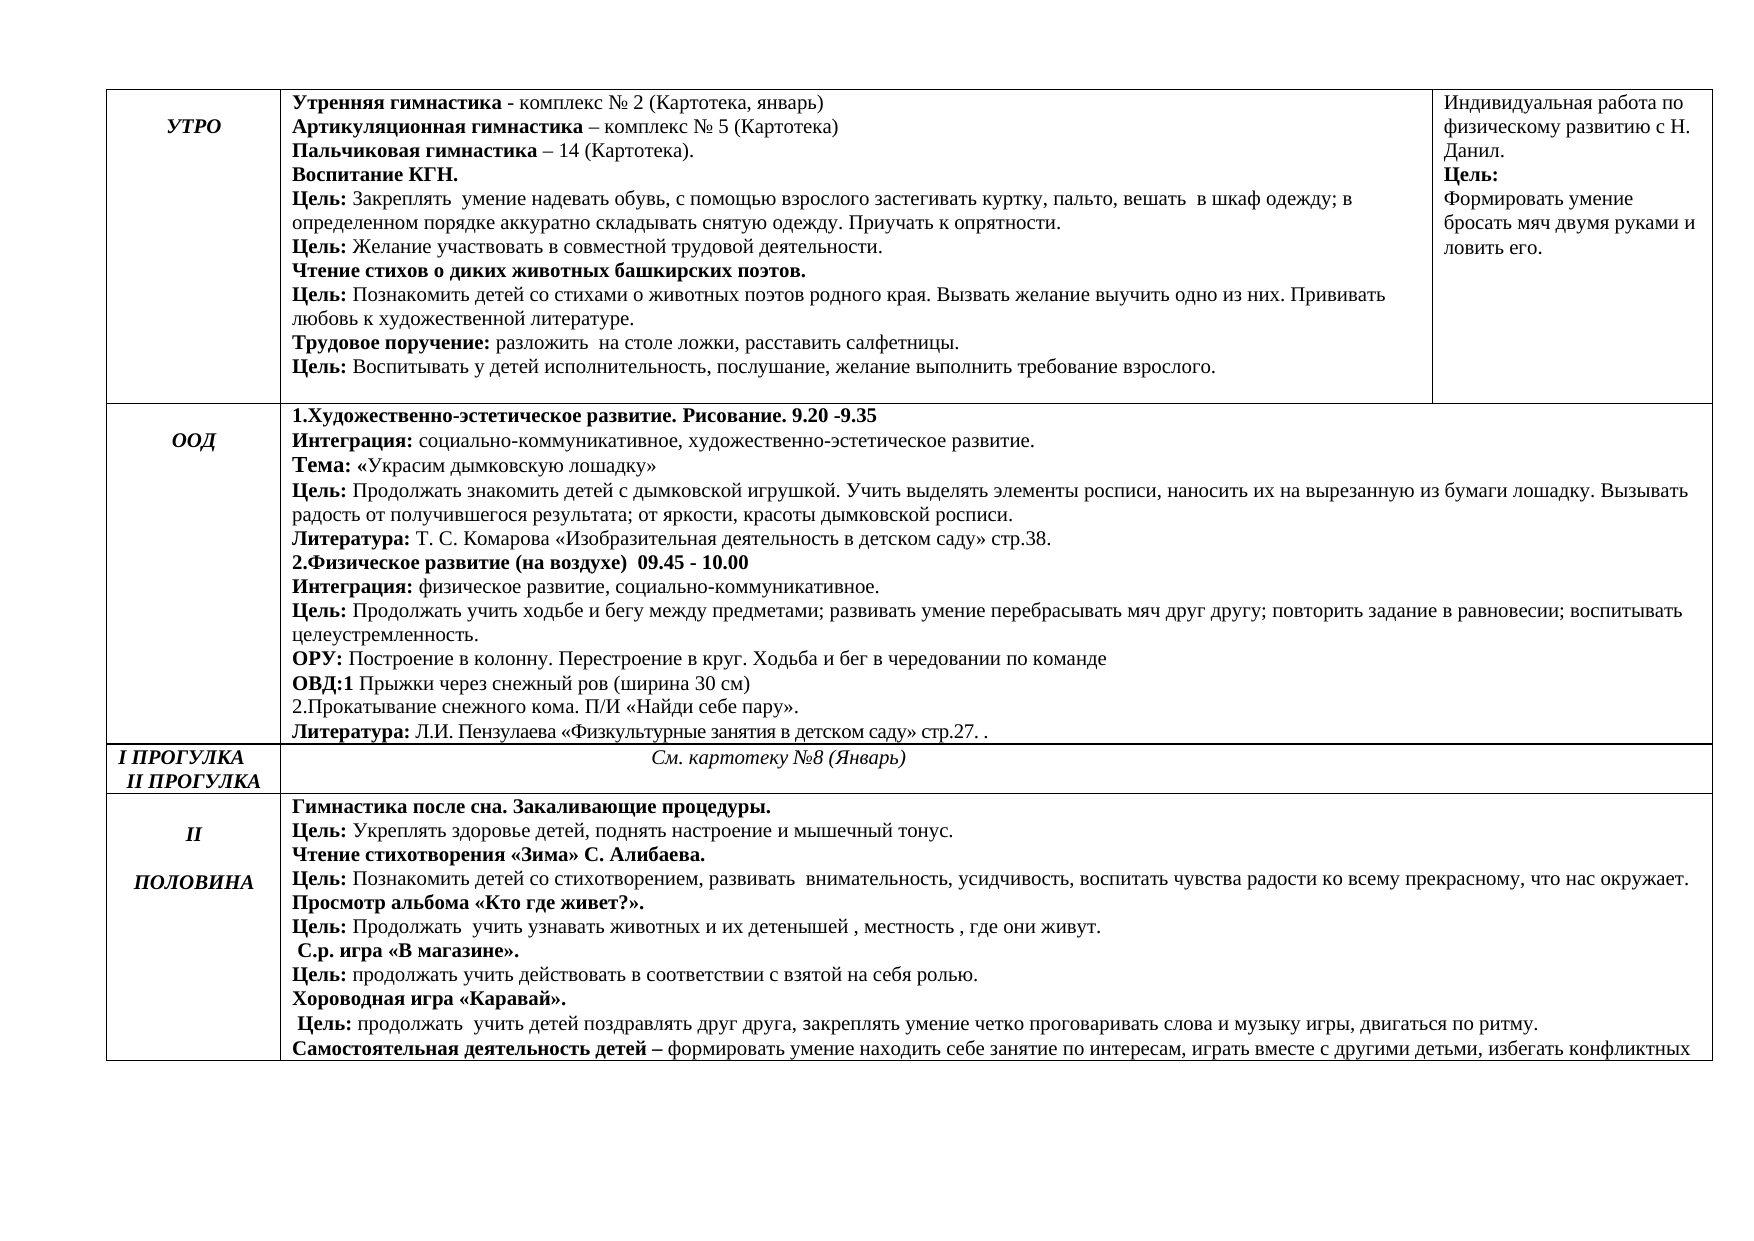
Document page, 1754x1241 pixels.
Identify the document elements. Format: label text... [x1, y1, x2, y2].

table_header I ПРОГУЛКА II ПРОГУЛКА [107, 745, 280, 793]
table_cell Индивидуальная работа по физическому развитию с Н. Данил. Цель: Формировать умение бросать мяч двумя руками и ловить его. [1433, 90, 1712, 402]
table_cell II ПОЛОВИНА [107, 794, 280, 1060]
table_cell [281, 794, 1712, 1060]
table_cell ООД [107, 404, 280, 743]
table_cell УТРО [107, 90, 280, 402]
table_cell Утренняя гимнастика - комплекс № 2 (Картотека, январь) Артикуляционная гимнастика – комплекс № 5 (Картотека) Пальчиковая гимнастика – 14 (Картотека). Воспитание КГН. Цель: Закреплять умение надевать обувь, с помощью взрослого застегивать куртку, пальто, вешать в шкаф одежду; в определенном порядке аккуратно складывать снятую одежду. Приучать к опрятности. Цель: Желание участвовать в совместной трудовой деятельности. Чтение стихов о диких животных башкирских поэтов. Цель: Познакомить детей со стихами о животных поэтов родного края. Вызвать желание выучить одно из них. Прививать любовь к художественной литературе. Трудовое поручение: разложить на столе ложки, расставить салфетницы. Цель: Воспитывать у детей исполнительность, послушание, желание выполнить требование взрослого. [281, 90, 1432, 402]
table_cell 1.Художественно-эстетическое развитие. Рисование. 9.20 -9.35 Интеграция: социально-коммуникативное, художественно-эстетическое развитие. Тема: «Украсим дымковскую лошадку» Цель: Продолжать знакомить детей с дымковской игрушкой. Учить выделять элементы росписи, наносить их на вырезанную из бумаги лошадку. Вызывать радость от получившегося результата; от яркости, красоты дымковской росписи. Литература: Т. С. Комарова «Изобразительная деятельность в детском саду» стр.38. 2.Физическое развитие (на воздухе) 09.45 - 10.00 Интеграция: физическое развитие, социально-коммуникативное. Цель: Продолжать учить ходьбе и бегу между предметами; развивать умение перебрасывать мяч друг другу; повторить задание в равновесии; воспитывать целеустремленность. ОРУ: Построение в колонну. Перестроение в круг. Ходьба и бег в чередовании по команде ОВД:1 Прыжки через снежный ров (ширина 2.Прокатывание снежного кома. П/И «Найди себе пару». Литература: Л.И. Пензулаева «Физкультурные занятия в детском саду» стр.27. . [281, 404, 1712, 743]
table_header См. картотеку №8 (Январь) [281, 745, 1712, 793]
